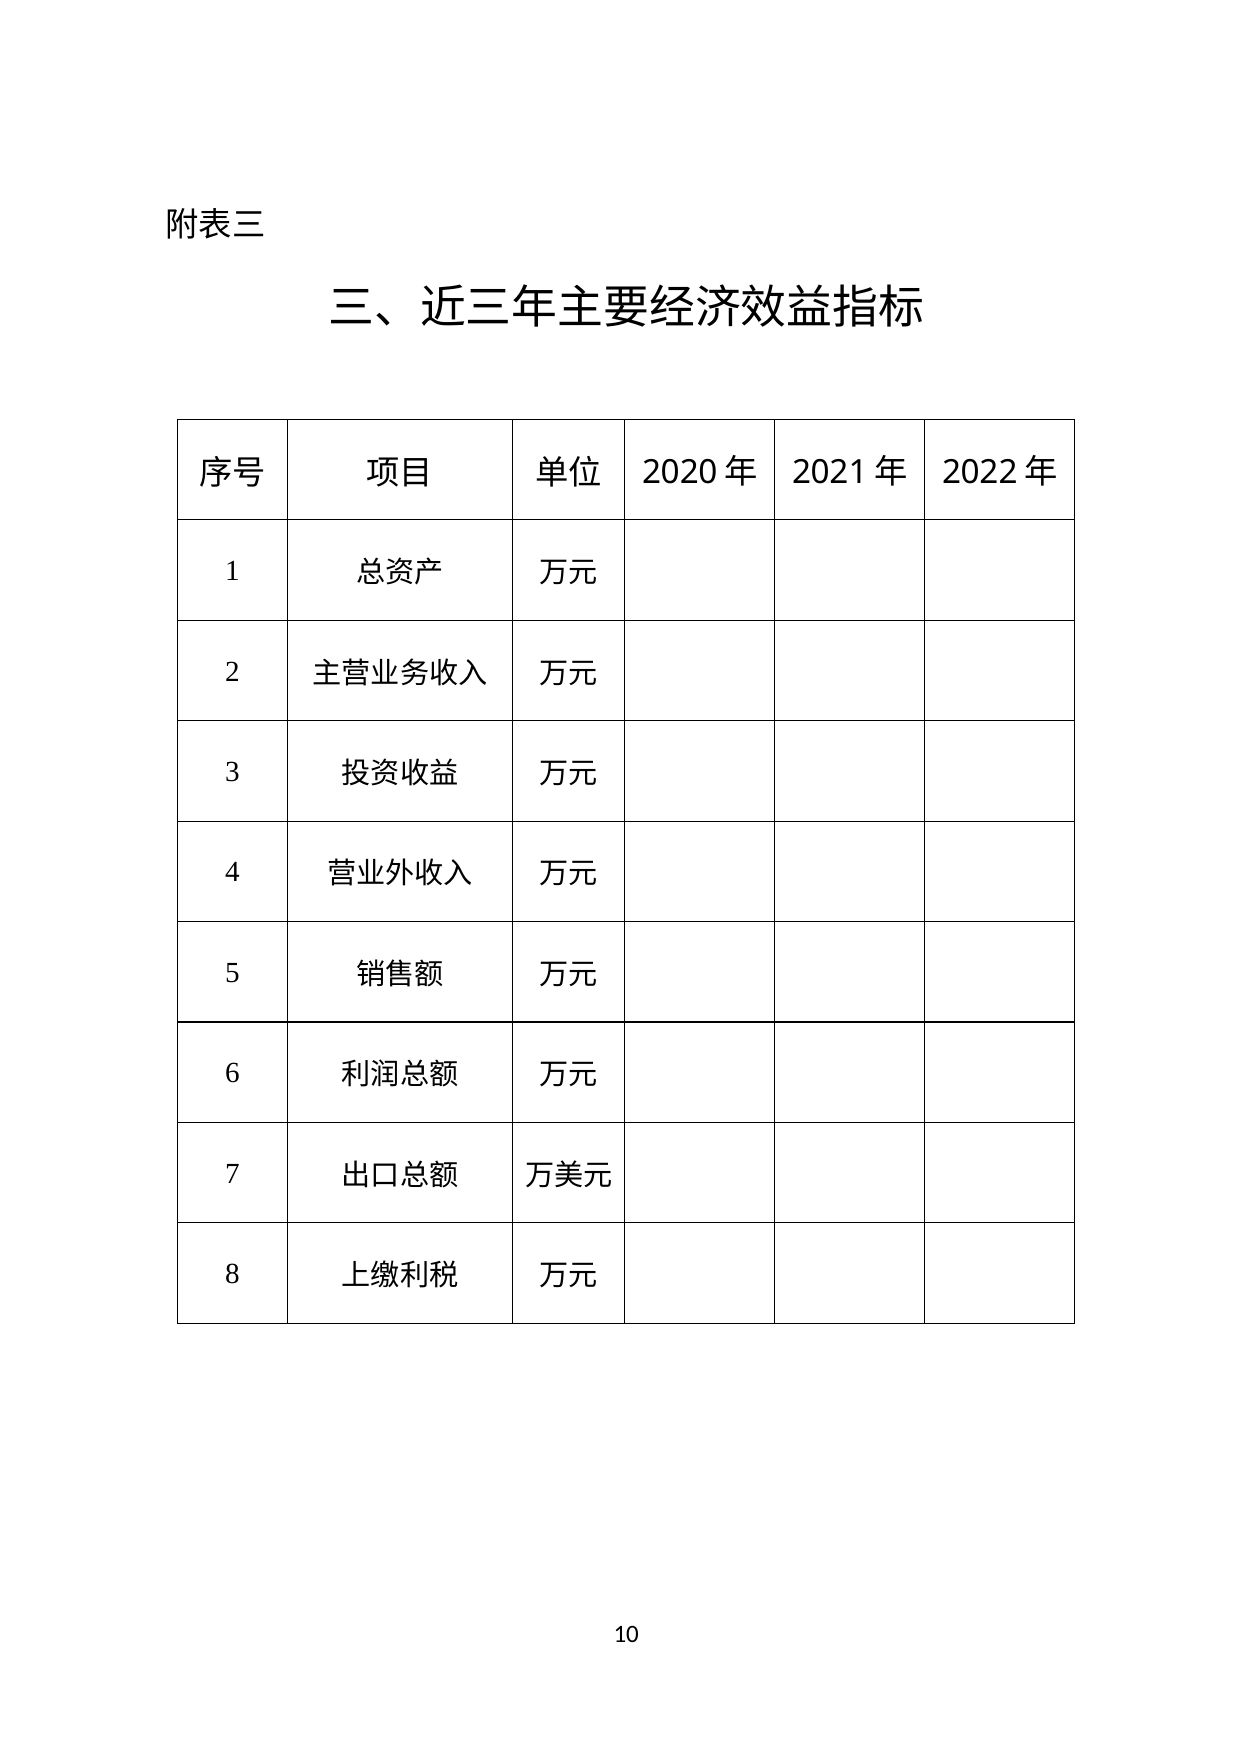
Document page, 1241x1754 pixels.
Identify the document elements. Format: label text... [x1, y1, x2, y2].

table_cell [625, 621, 774, 720]
text 三、近三年主要经济效益指标 [165, 255, 1087, 353]
table_cell [925, 1223, 1074, 1323]
table_cell [775, 1223, 924, 1323]
table_cell 万元 [513, 520, 624, 620]
table_cell [625, 520, 774, 620]
table_header 2020年 [625, 420, 774, 519]
table_cell 出口总额 [288, 1123, 512, 1222]
table_cell [925, 822, 1074, 921]
table_cell [625, 1223, 774, 1323]
table_cell [625, 822, 774, 921]
table_cell 1 [178, 520, 287, 620]
table_cell 2 [178, 621, 287, 720]
table_cell 销售额 [288, 922, 512, 1021]
table_cell [625, 1023, 774, 1122]
table_cell 5 [178, 922, 287, 1021]
table_cell 8 [178, 1223, 287, 1323]
table_cell 投资收益 [288, 721, 512, 821]
table_header 项目 [288, 420, 512, 519]
table_cell 6 [178, 1023, 287, 1122]
table_header 序号 [178, 420, 287, 519]
table_cell 万元 [513, 922, 624, 1021]
table_cell 万元 [513, 822, 624, 921]
table_header 2021年 [775, 420, 924, 519]
table_cell [775, 621, 924, 720]
table_cell [925, 721, 1074, 821]
table_cell [775, 1023, 924, 1122]
table_cell [625, 1123, 774, 1222]
table_cell 万元 [513, 721, 624, 821]
table_cell [775, 1123, 924, 1222]
table_cell 3 [178, 721, 287, 821]
table_cell [625, 922, 774, 1021]
table_header 2022年 [925, 420, 1074, 519]
table_cell [775, 922, 924, 1021]
table_cell 万元 [513, 621, 624, 720]
table_cell [925, 1123, 1074, 1222]
text 附表三 [165, 189, 1087, 255]
table_cell [925, 621, 1074, 720]
table_cell 总资产 [288, 520, 512, 620]
table_cell 上缴利税 [288, 1223, 512, 1323]
table_cell [925, 922, 1074, 1021]
table_cell 4 [178, 822, 287, 921]
table_cell [775, 822, 924, 921]
table_cell [775, 520, 924, 620]
table_cell 万元 [513, 1223, 624, 1323]
table_cell 7 [178, 1123, 287, 1222]
table_header 单位 [513, 420, 624, 519]
table_cell 万元 [513, 1023, 624, 1122]
table_cell [625, 721, 774, 821]
table_cell 万美元 [513, 1123, 624, 1222]
table_cell 营业外收入 [288, 822, 512, 921]
table_cell [925, 1023, 1074, 1122]
table_cell [775, 721, 924, 821]
table_cell [925, 520, 1074, 620]
table_cell 利润总额 [288, 1023, 512, 1122]
table_cell 主营业务收入 [288, 621, 512, 720]
